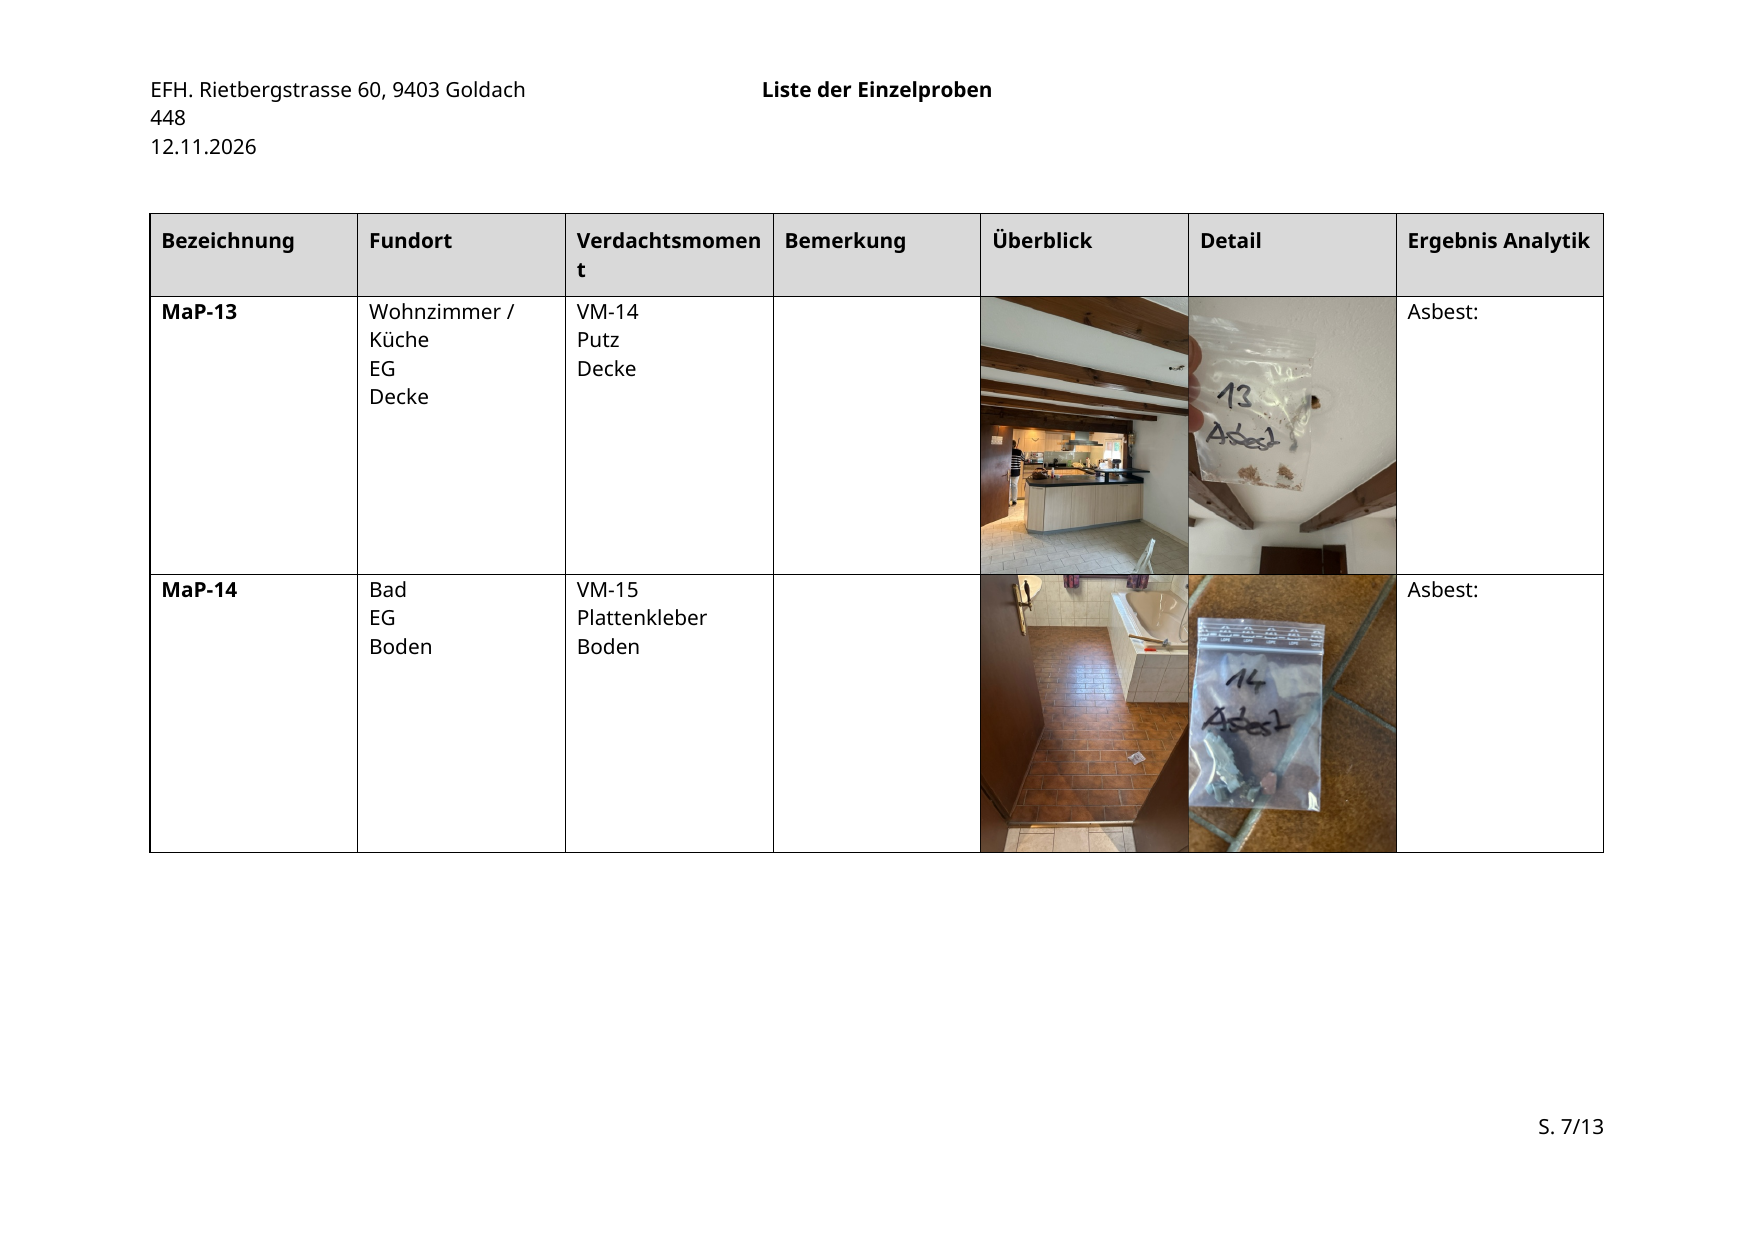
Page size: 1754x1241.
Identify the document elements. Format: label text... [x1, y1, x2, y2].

table_cell Wohnzimmer / Küche EG Decke [358, 297, 565, 574]
table_header Bemerkung [774, 214, 980, 296]
table_header Ergebnis Analytik [1397, 214, 1603, 296]
table_cell Asbest: [1397, 297, 1603, 574]
table_cell MaP-13 [151, 297, 357, 574]
picture [980, 575, 1397, 852]
table_header Bezeichnung [151, 214, 357, 296]
table_header Verdachtsmoment [566, 214, 773, 296]
table_cell Asbest: [1397, 575, 1603, 852]
table_cell VM-15 Plattenkleber Boden [566, 575, 773, 852]
table_cell VM-14 Putz Decke [566, 297, 773, 574]
table_header Überblick [981, 214, 1188, 296]
table_header Detail [1189, 214, 1396, 296]
table_cell Bad EG Boden [358, 575, 565, 852]
picture [980, 297, 1397, 574]
table_header Fundort [358, 214, 565, 296]
table_cell MaP-14 [151, 575, 357, 852]
table_cell [774, 575, 980, 852]
table_cell [774, 297, 980, 574]
